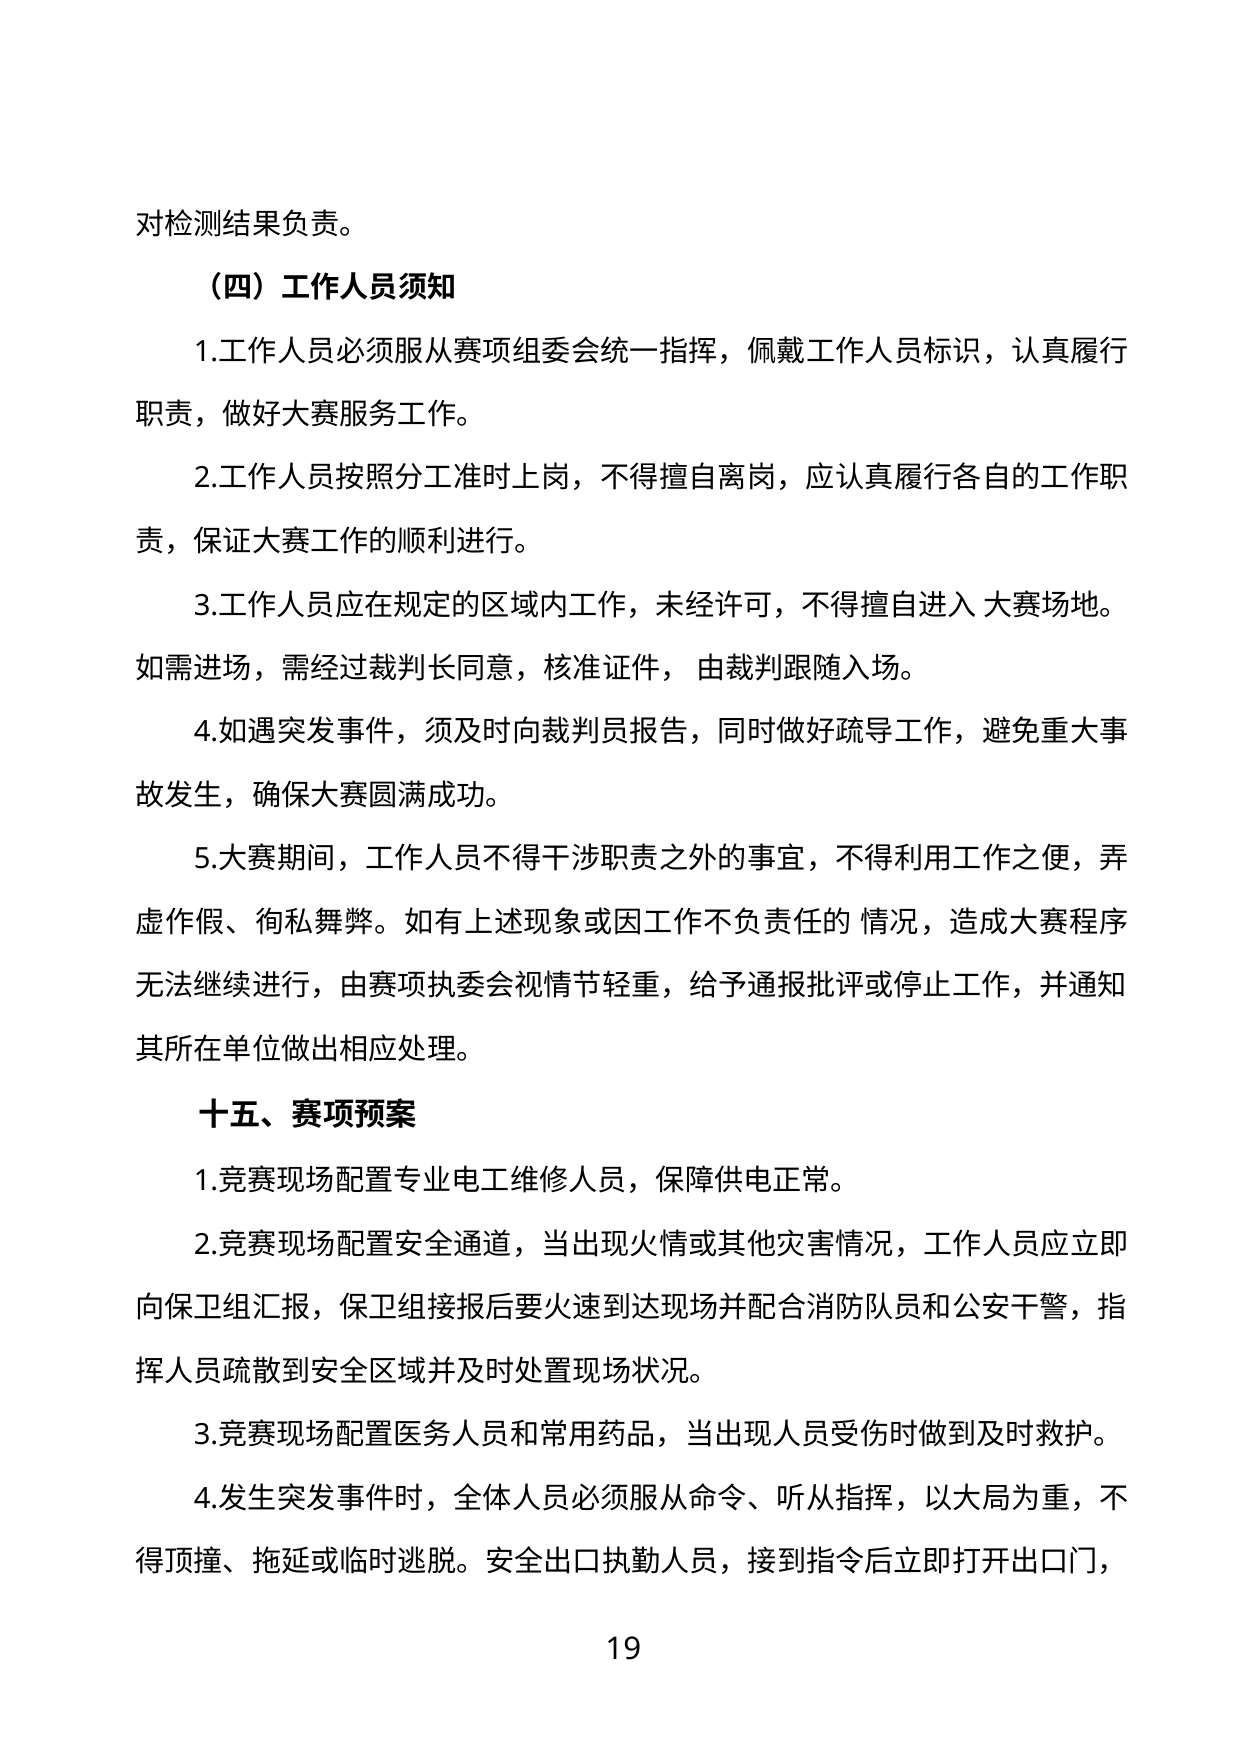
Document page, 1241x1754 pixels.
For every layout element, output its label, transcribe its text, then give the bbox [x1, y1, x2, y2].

text 2.竞赛现场配置安全通道，当出现火情或其他灾害情况，工作人员应立即向保卫组汇报，保卫组接报后要火速到达现场并配合消防队员和公安干警，指挥人员疏散到安全区域并及时处置现场状况。 [135, 1220, 1130, 1389]
text （四）工作人员须知 [135, 264, 1130, 306]
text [135, 200, 1130, 242]
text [135, 1474, 1130, 1580]
subtitle 十五、赛项预案 [135, 1089, 1130, 1134]
text 3.竞赛现场配置医务人员和常用药品，当出现人员受伤时做到及时救护。 [135, 1411, 1130, 1453]
text 1.工作人员必须服从赛项组委会统一指挥，佩戴工作人员标识，认真履行职责，做好大赛服务工作。 [135, 327, 1130, 433]
text 1.竞赛现场配置专业电工维修人员，保障供电正常。 [135, 1157, 1130, 1199]
text 4.如遇突发事件，须及时向裁判员报告，同时做好疏导工作，避免重大事故发生，确保大赛圆满成功。 [135, 708, 1130, 814]
text 5.大赛期间，工作人员不得干涉职责之外的事宜，不得利用工作之便，弄虚作假、徇私舞弊。如有上述现象或因工作不负责任的 情况，造成大赛程序无法继续进行，由赛项执委会视情节轻重，给予通报批评或停止工作，并通知其所在单位做出相应处理。 [135, 835, 1130, 1068]
text 2.工作人员按照分工准时上岗，不得擅自离岗，应认真履行各自的工作职责，保证大赛工作的顺利进行。 [135, 454, 1130, 560]
text 3.工作人员应在规定的区域内工作，未经许可，不得擅自进入 大赛场地。如需进场，需经过裁判长同意，核准证件， 由裁判跟随入场。 [135, 581, 1130, 687]
